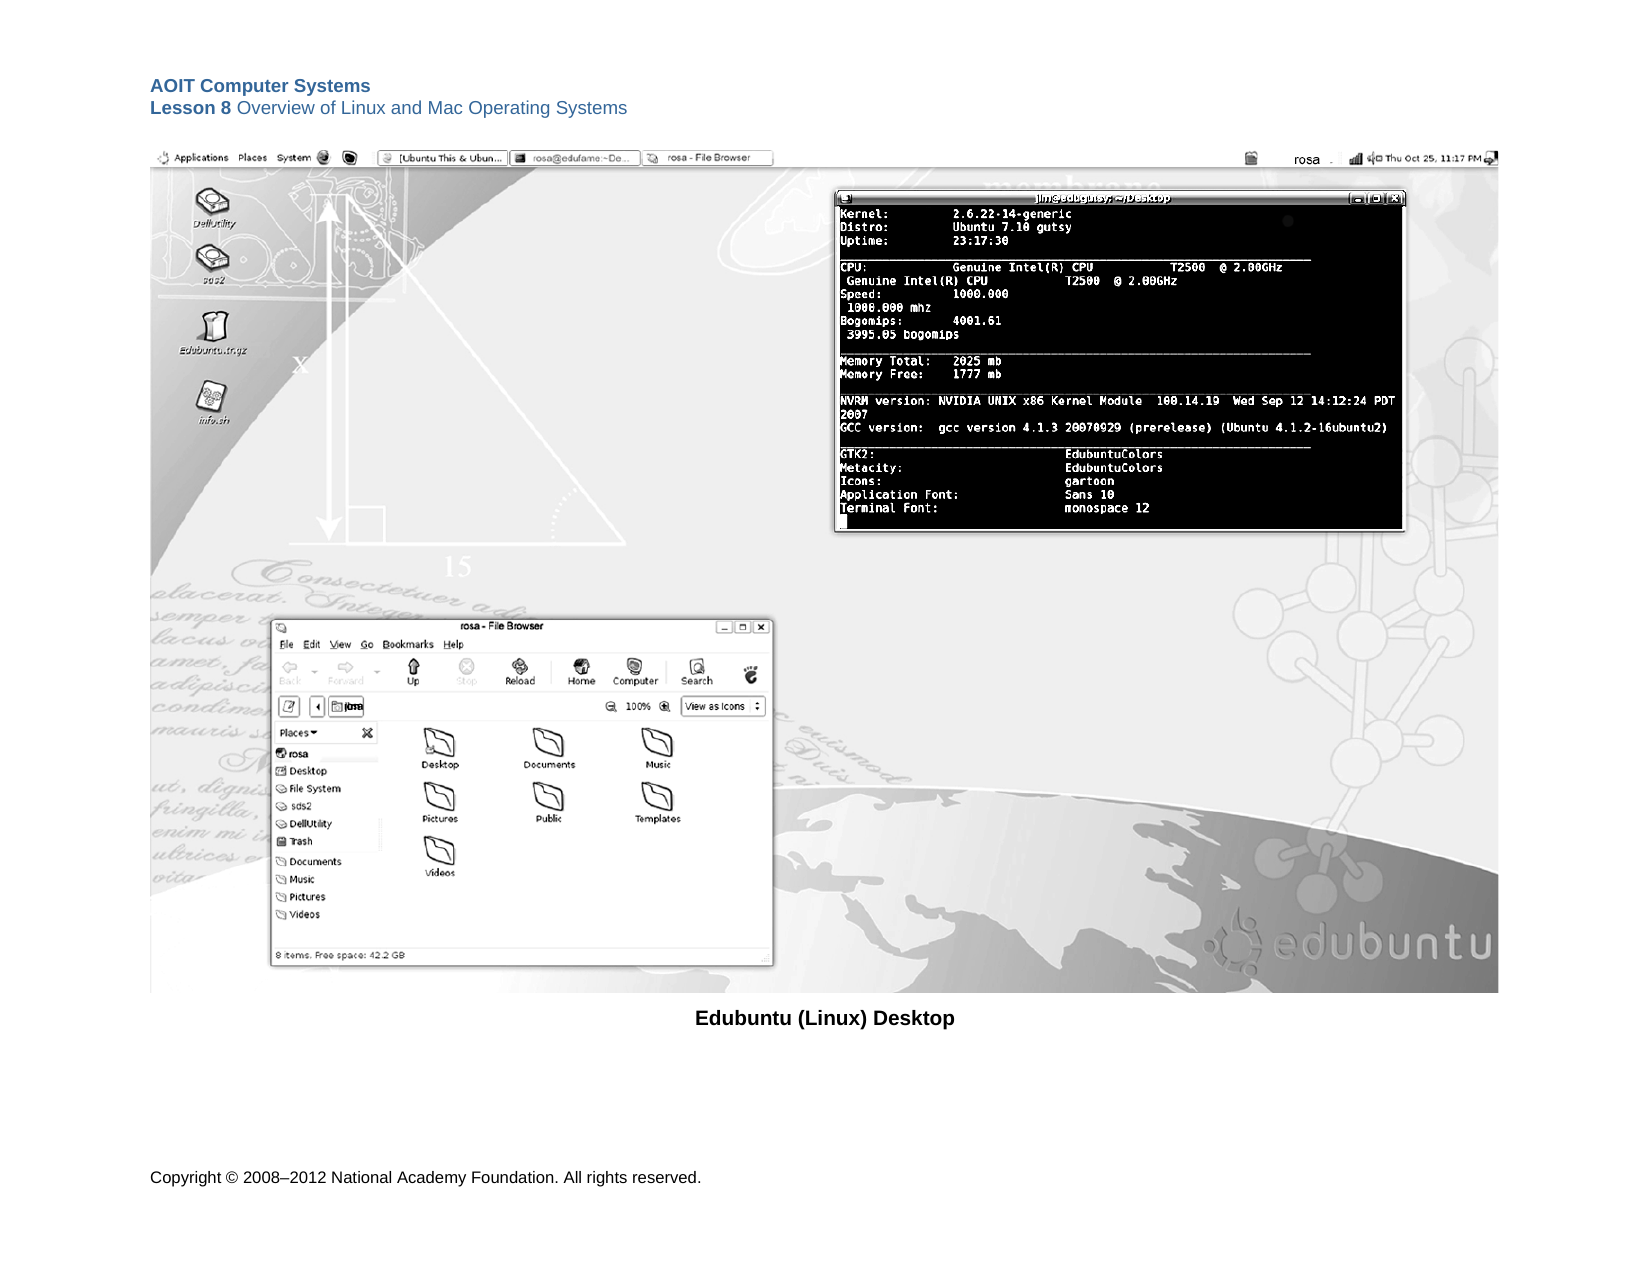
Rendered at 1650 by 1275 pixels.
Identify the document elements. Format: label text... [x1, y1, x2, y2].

text Edubuntu (Linux) Desktop [150, 1005, 1500, 1030]
picture [150, 150, 1499, 993]
